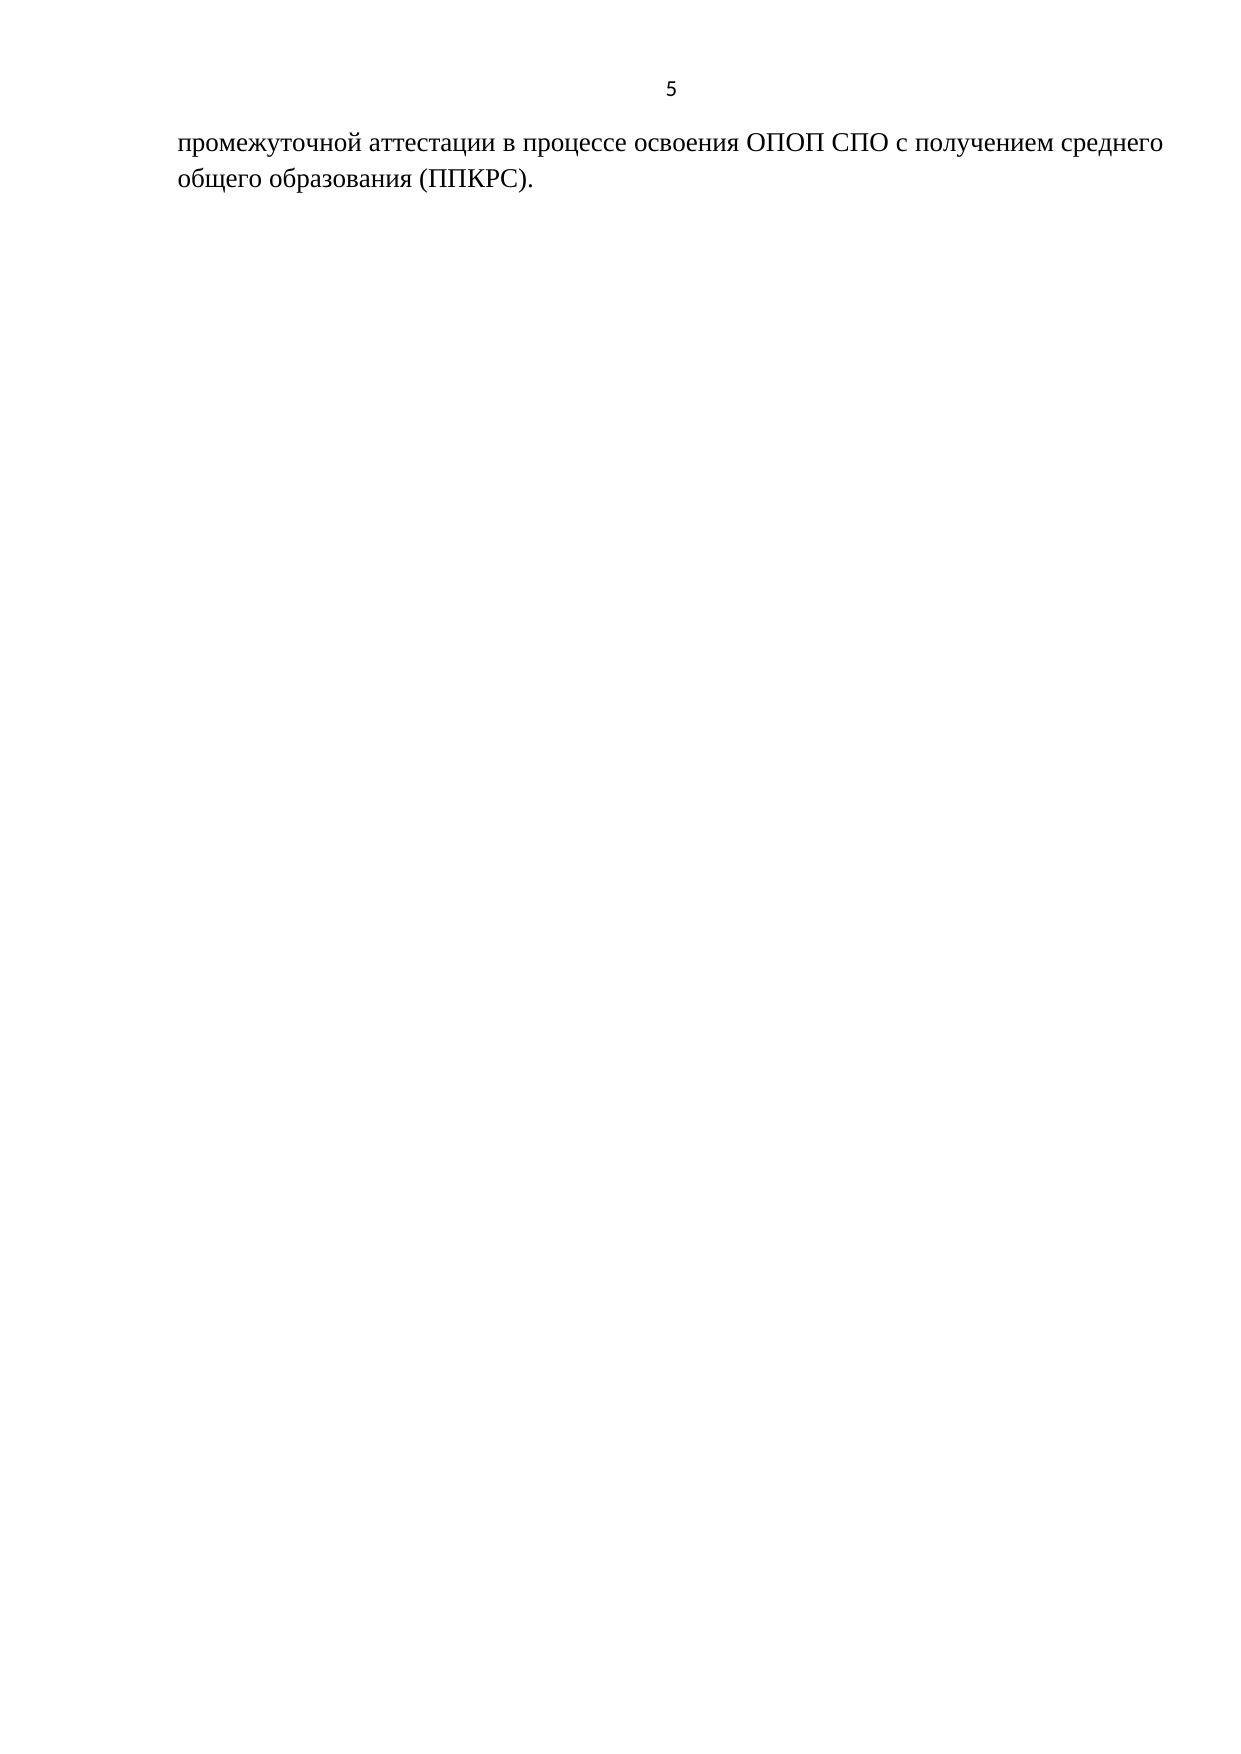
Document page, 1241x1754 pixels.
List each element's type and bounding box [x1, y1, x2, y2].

text [177, 127, 1165, 193]
